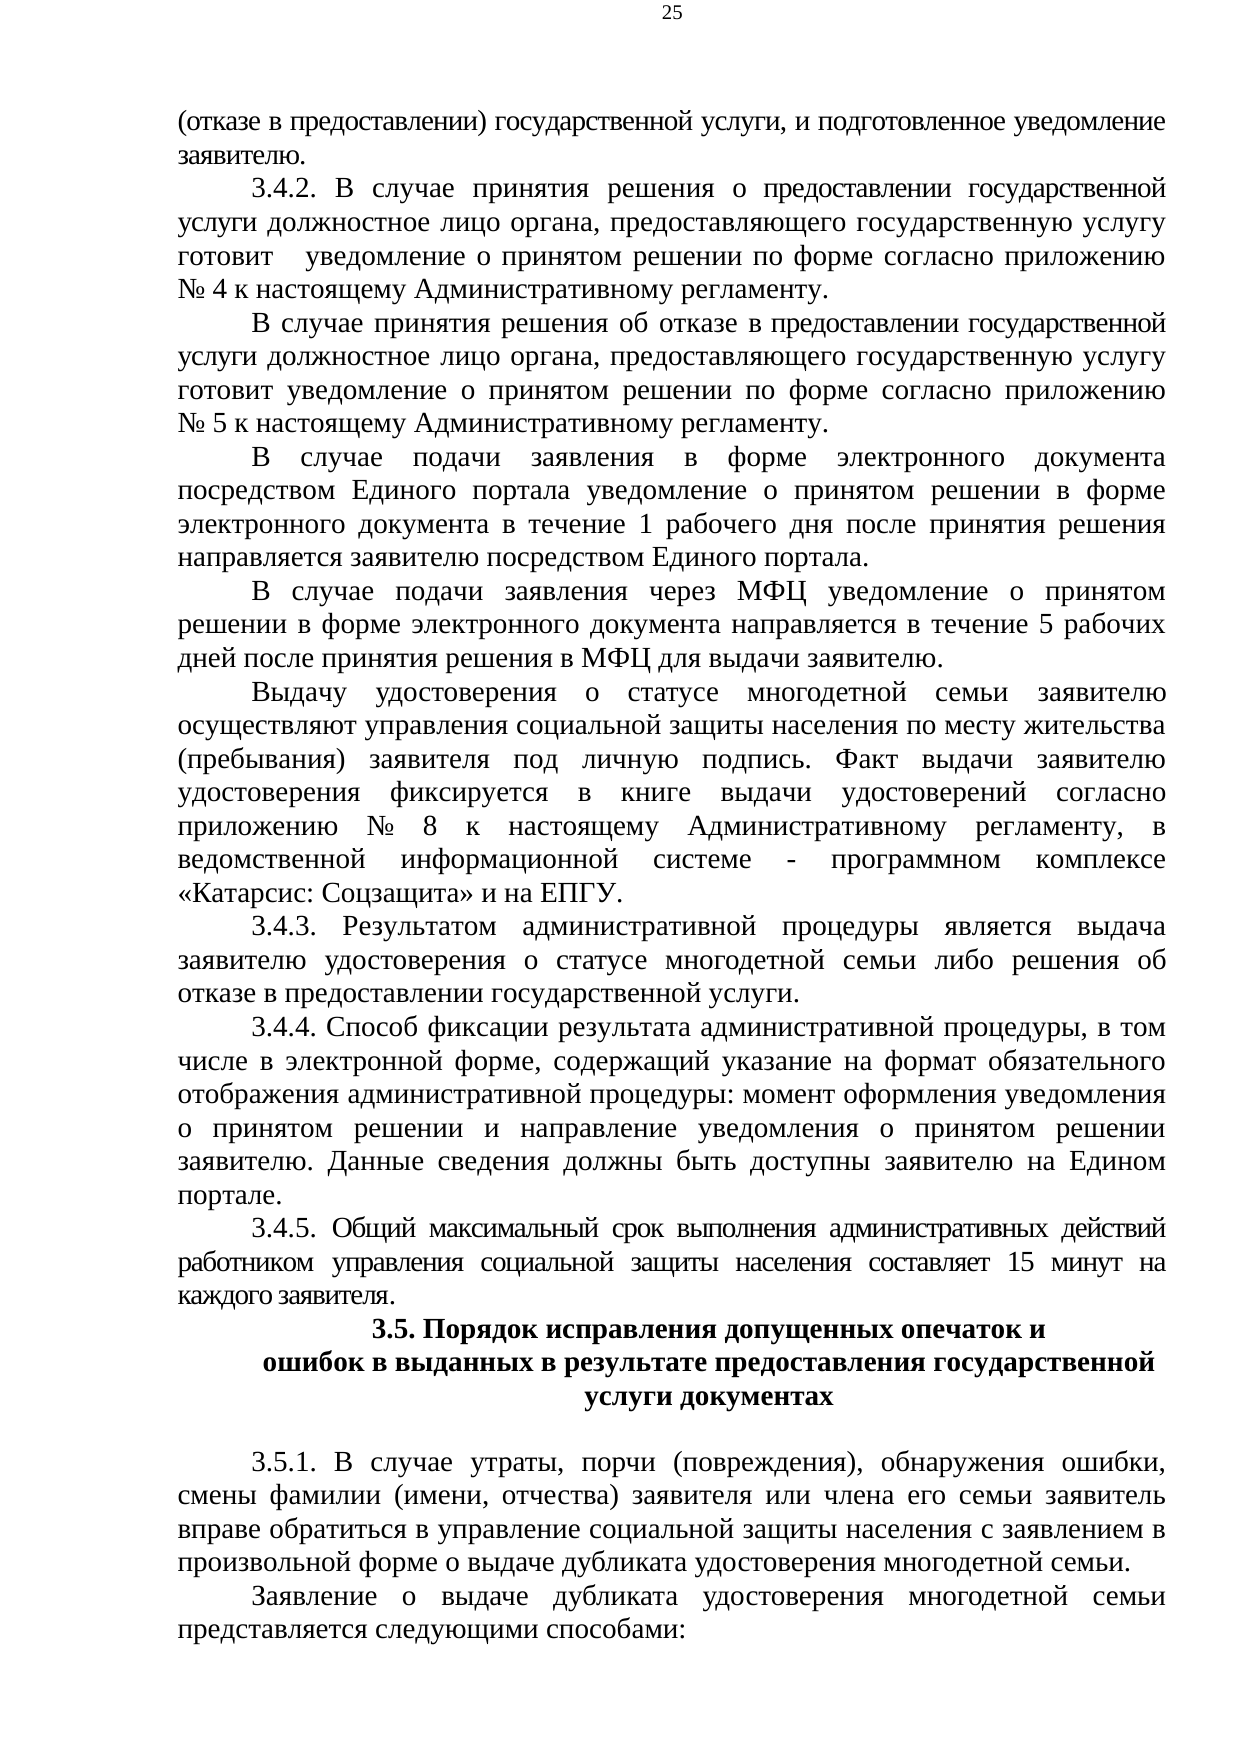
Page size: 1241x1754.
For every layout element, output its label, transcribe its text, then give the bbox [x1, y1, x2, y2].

text 3.5.1. В случае утраты, порчи (повреждения), обнаружения ошибки, смены фамилии (имени, отчества) заявителя или члена его семьи заявитель вправе обратиться в управление социальной защиты населения с заявлением в произвольной форме о выдаче дубликата удостоверения многодетной семьи. [177, 1444, 1167, 1578]
text 3.4.4. Способ фиксации результата административной процедуры, в том числе в электронной форме, содержащий указание на формат обязательного отображения административной процедуры: момент оформления уведомления о принятом решении и направление уведомления о принятом решении заявителю. Данные сведения должны быть доступны заявителю на Едином портале. [177, 1009, 1167, 1210]
text Заявление о выдаче дубликата удостоверения многодетной семьи представляется следующими способами: [177, 1578, 1167, 1645]
text 3.4.2. В случае принятия решения о предоставлении государственной услуги должностное лицо органа, предоставляющего государственную услугу готовит уведомление о принятом решении по форме согласно приложению № 4 к настоящему Административному регламенту. [177, 171, 1167, 305]
text 3.4.5. Общий максимальный срок выполнения административных действий работником управления социальной защиты населения составляет 15 минут на каждого заявителя. [177, 1210, 1167, 1311]
text ошибок в выданных в результате предоставления государственной [177, 1344, 1167, 1378]
text 3.5. Порядок исправления допущенных опечаток и [177, 1311, 1167, 1344]
text В случае подачи заявления через МФЦ уведомление о принятом решении в форме электронного документа направляется в течение 5 рабочих дней после принятия решения в МФЦ для выдачи заявителю. [177, 573, 1167, 674]
text В случае подачи заявления в форме электронного документа посредством Единого портала уведомление о принятом решении в форме электронного документа в течение 1 рабочего дня после принятия решения направляется заявителю посредством Единого портала. [177, 439, 1167, 573]
text 3.4.3. Результатом административной процедуры является выдача заявителю удостоверения о статусе многодетной семьи либо решения об отказе в предоставлении государственной услуги. [177, 908, 1167, 1009]
text Выдачу удостоверения о статусе многодетной семьи заявителю осуществляют управления социальной защиты населения по месту жительства (пребывания) заявителя под личную подпись. Факт выдачи заявителю удостоверения фиксируется в книге выдачи удостоверений согласно приложению № 8 к настоящему Административному регламенту, в ведомственной информационной системе - программном комплексе «Катарсис: Соцзащита» и на ЕПГУ. [177, 674, 1167, 908]
text В случае принятия решения об отказе в предоставлении государственной услуги должностное лицо органа, предоставляющего государственную услугу готовит уведомление о принятом решении по форме согласно приложению № 5 к настоящему Административному регламенту. [177, 305, 1167, 439]
text услуги документах [177, 1378, 1167, 1412]
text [177, 103, 1167, 171]
